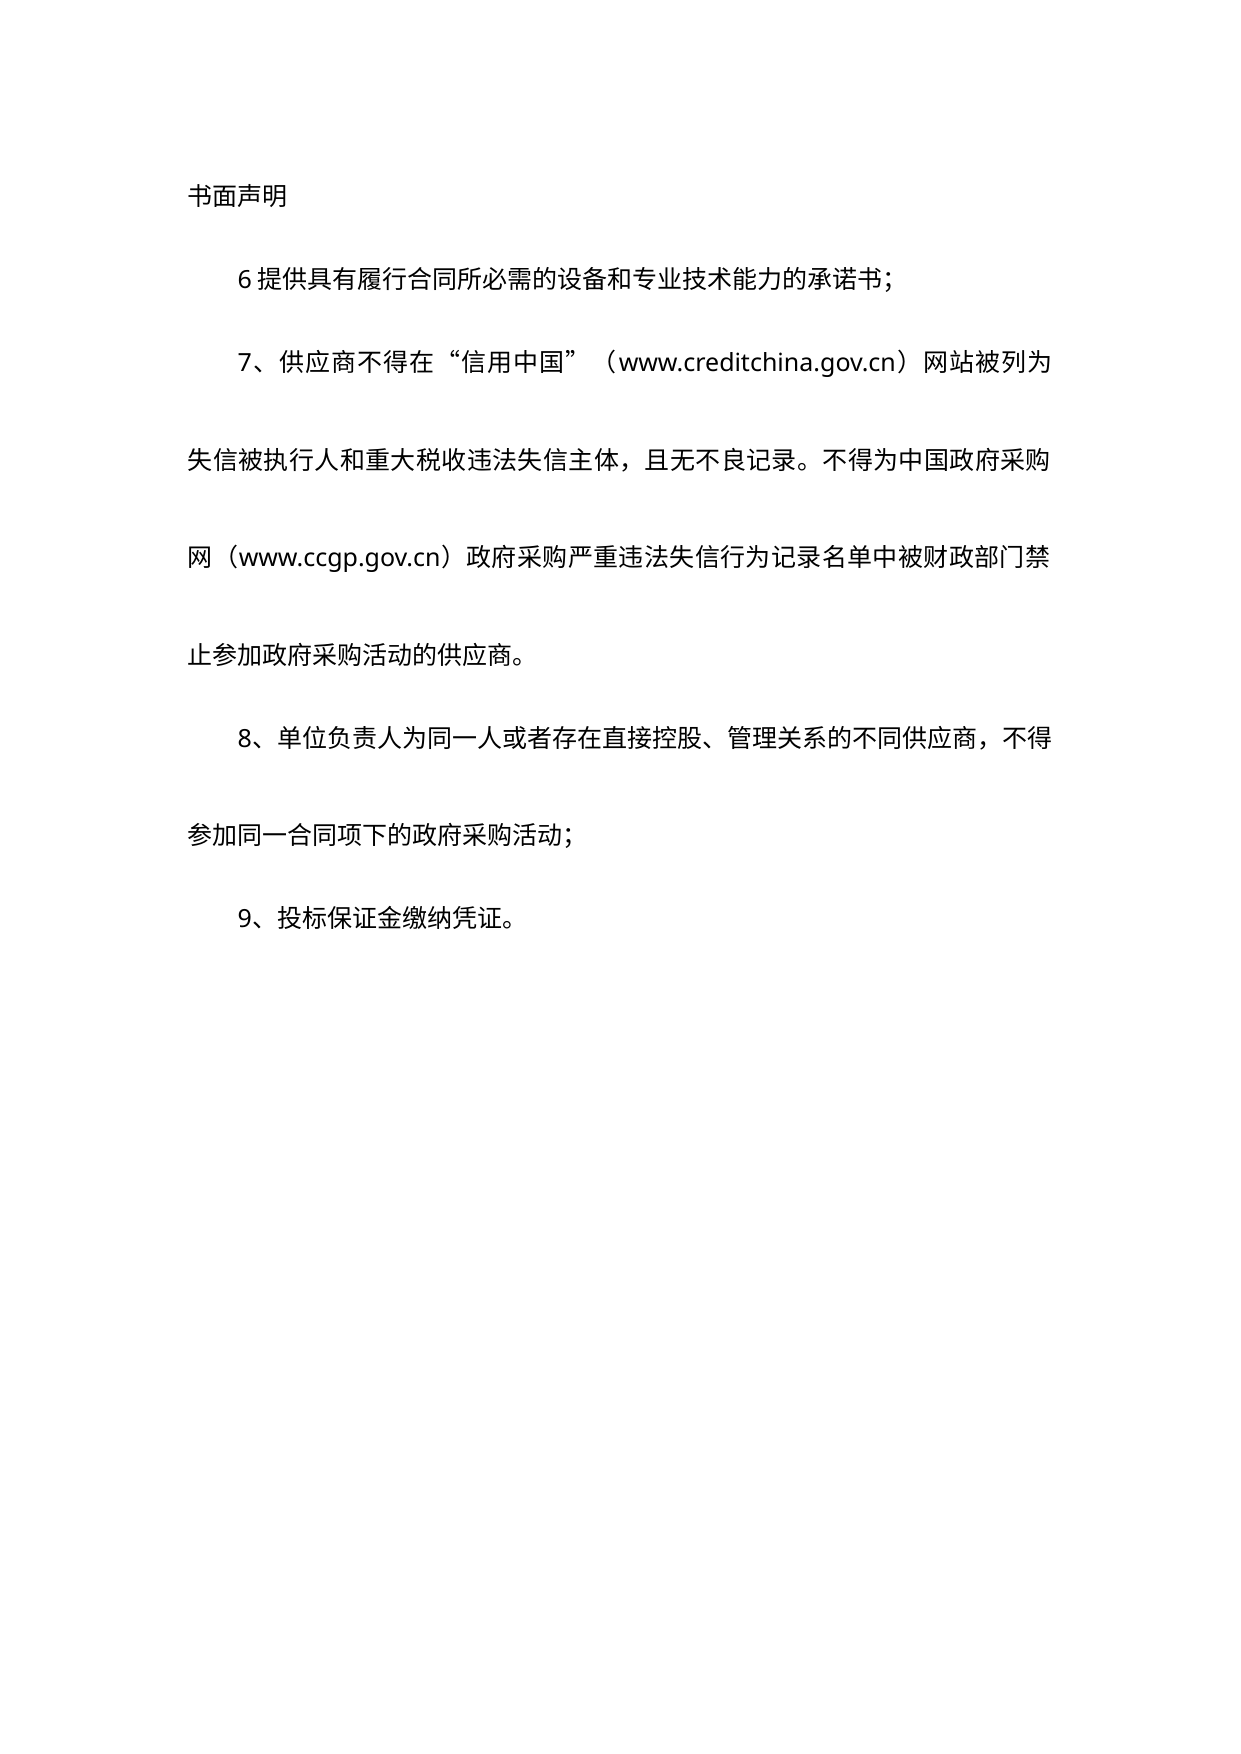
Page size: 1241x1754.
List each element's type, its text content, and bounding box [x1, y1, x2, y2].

text 7、供应商不得在“信用中国”（www.creditchina.gov.cn）网站被列为失信被执行人和重大税收违法失信主体，且无不良记录。不得为中国政府采购网（www.ccgp.gov.cn）政府采购严重违法失信行为记录名单中被财政部门禁止参加政府采购活动的供应商。 [187, 328, 1053, 686]
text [187, 162, 1053, 227]
text 6提供具有履行合同所必需的设备和专业技术能力的承诺书； [187, 245, 1053, 310]
text 9、投标保证金缴纳凭证。 [187, 884, 1053, 949]
text 8、单位负责人为同一人或者存在直接控股、管理关系的不同供应商，不得参加同一合同项下的政府采购活动； [187, 704, 1053, 866]
